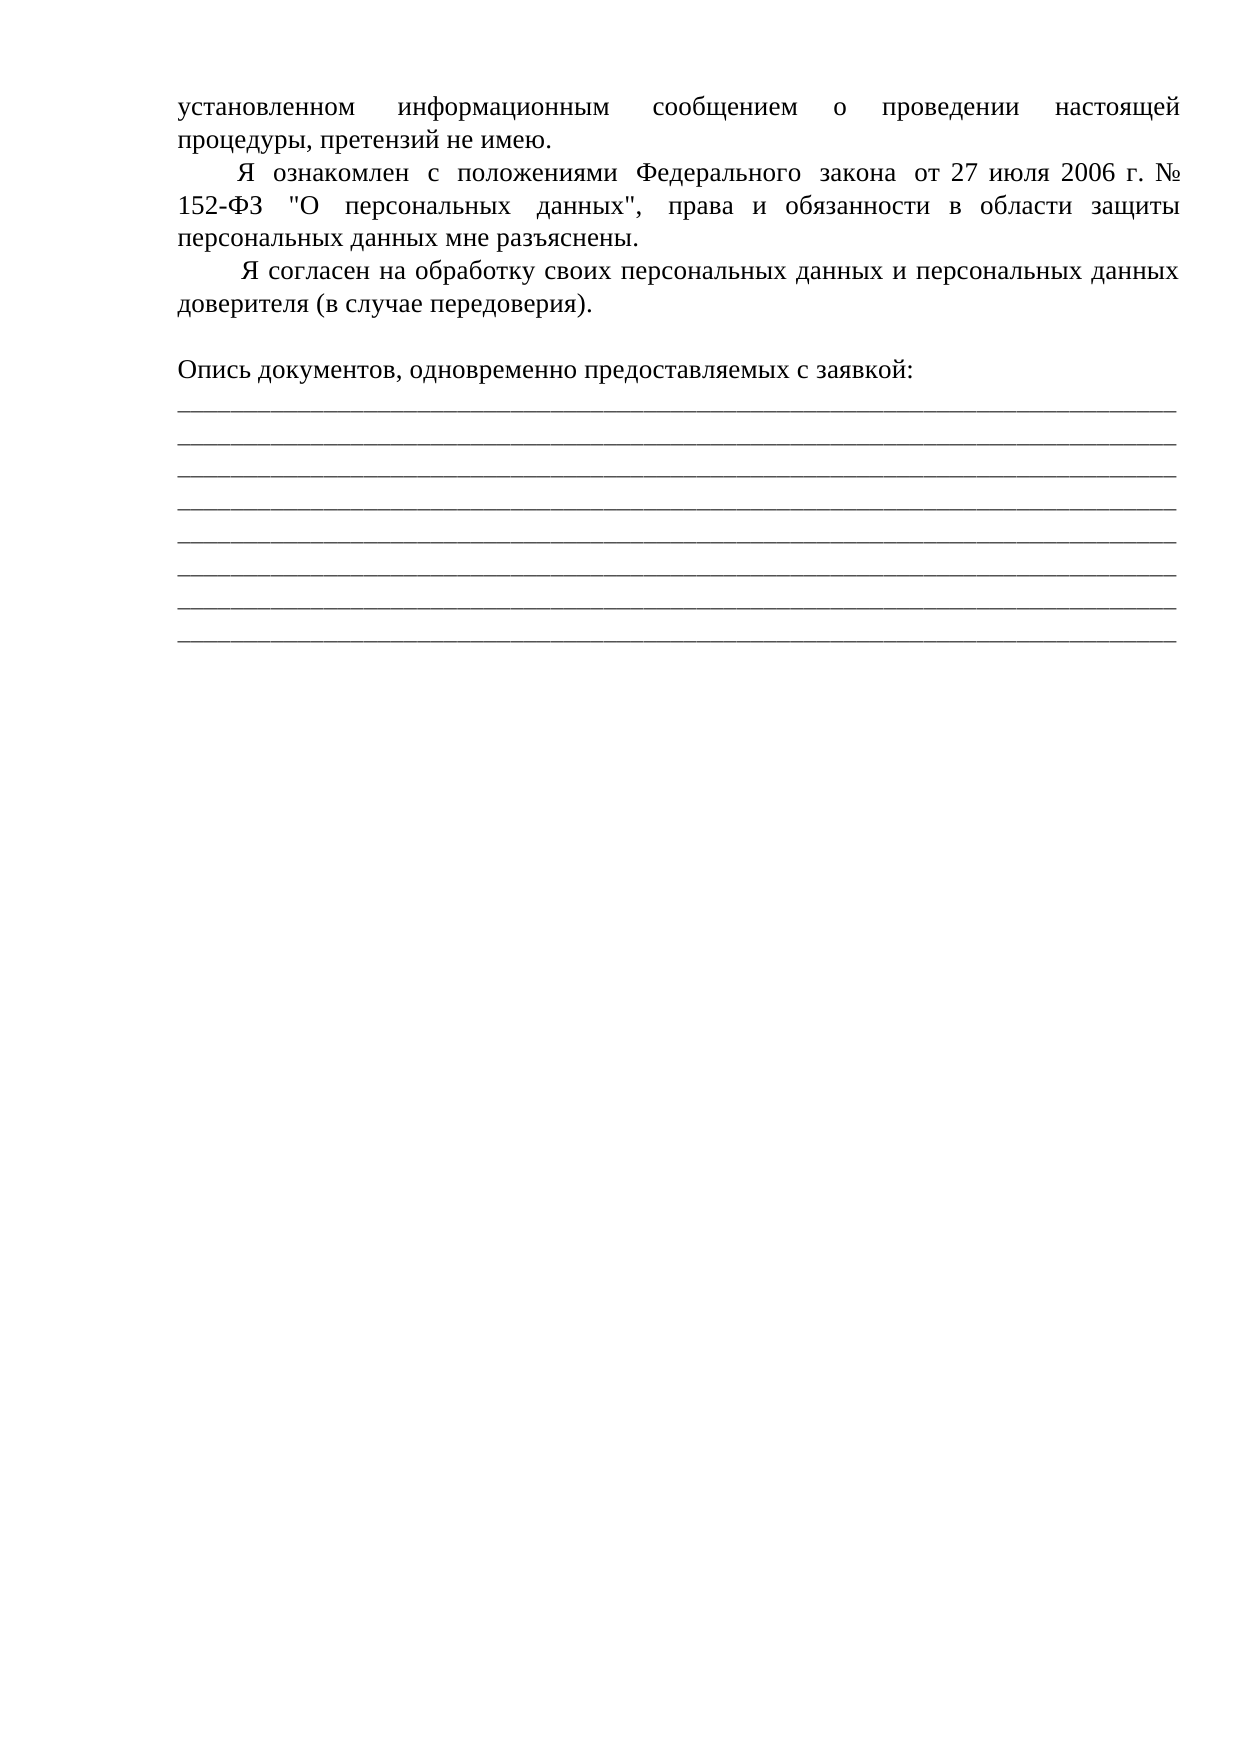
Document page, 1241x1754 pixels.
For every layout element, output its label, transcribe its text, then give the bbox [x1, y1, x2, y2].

text Я ознакомлен с положениями Федерального закона от 27 июля 2006 г. № 152-ФЗ "О персональных данных", права и обязанности в области защиты персональных данных мне разъяснены. [177, 154, 1181, 253]
text ___________________________________________________________________________ [177, 482, 1181, 515]
text ___________________________________________________________________________ [177, 384, 1181, 417]
text ___________________________________________________________________________ [177, 581, 1181, 614]
text Опись документов, одновременно предоставляемых с заявкой: [177, 318, 1181, 384]
text ___________________________________________________________________________ [177, 515, 1181, 548]
text ___________________________________________________________________________ [177, 449, 1181, 482]
text Я согласен на обработку своих персональных данных и персональных данных доверителя (в случае передоверия). [177, 253, 1181, 318]
text ___________________________________________________________________________ [177, 614, 1181, 646]
text ___________________________________________________________________________ [177, 548, 1181, 581]
text ___________________________________________________________________________ [177, 417, 1181, 449]
